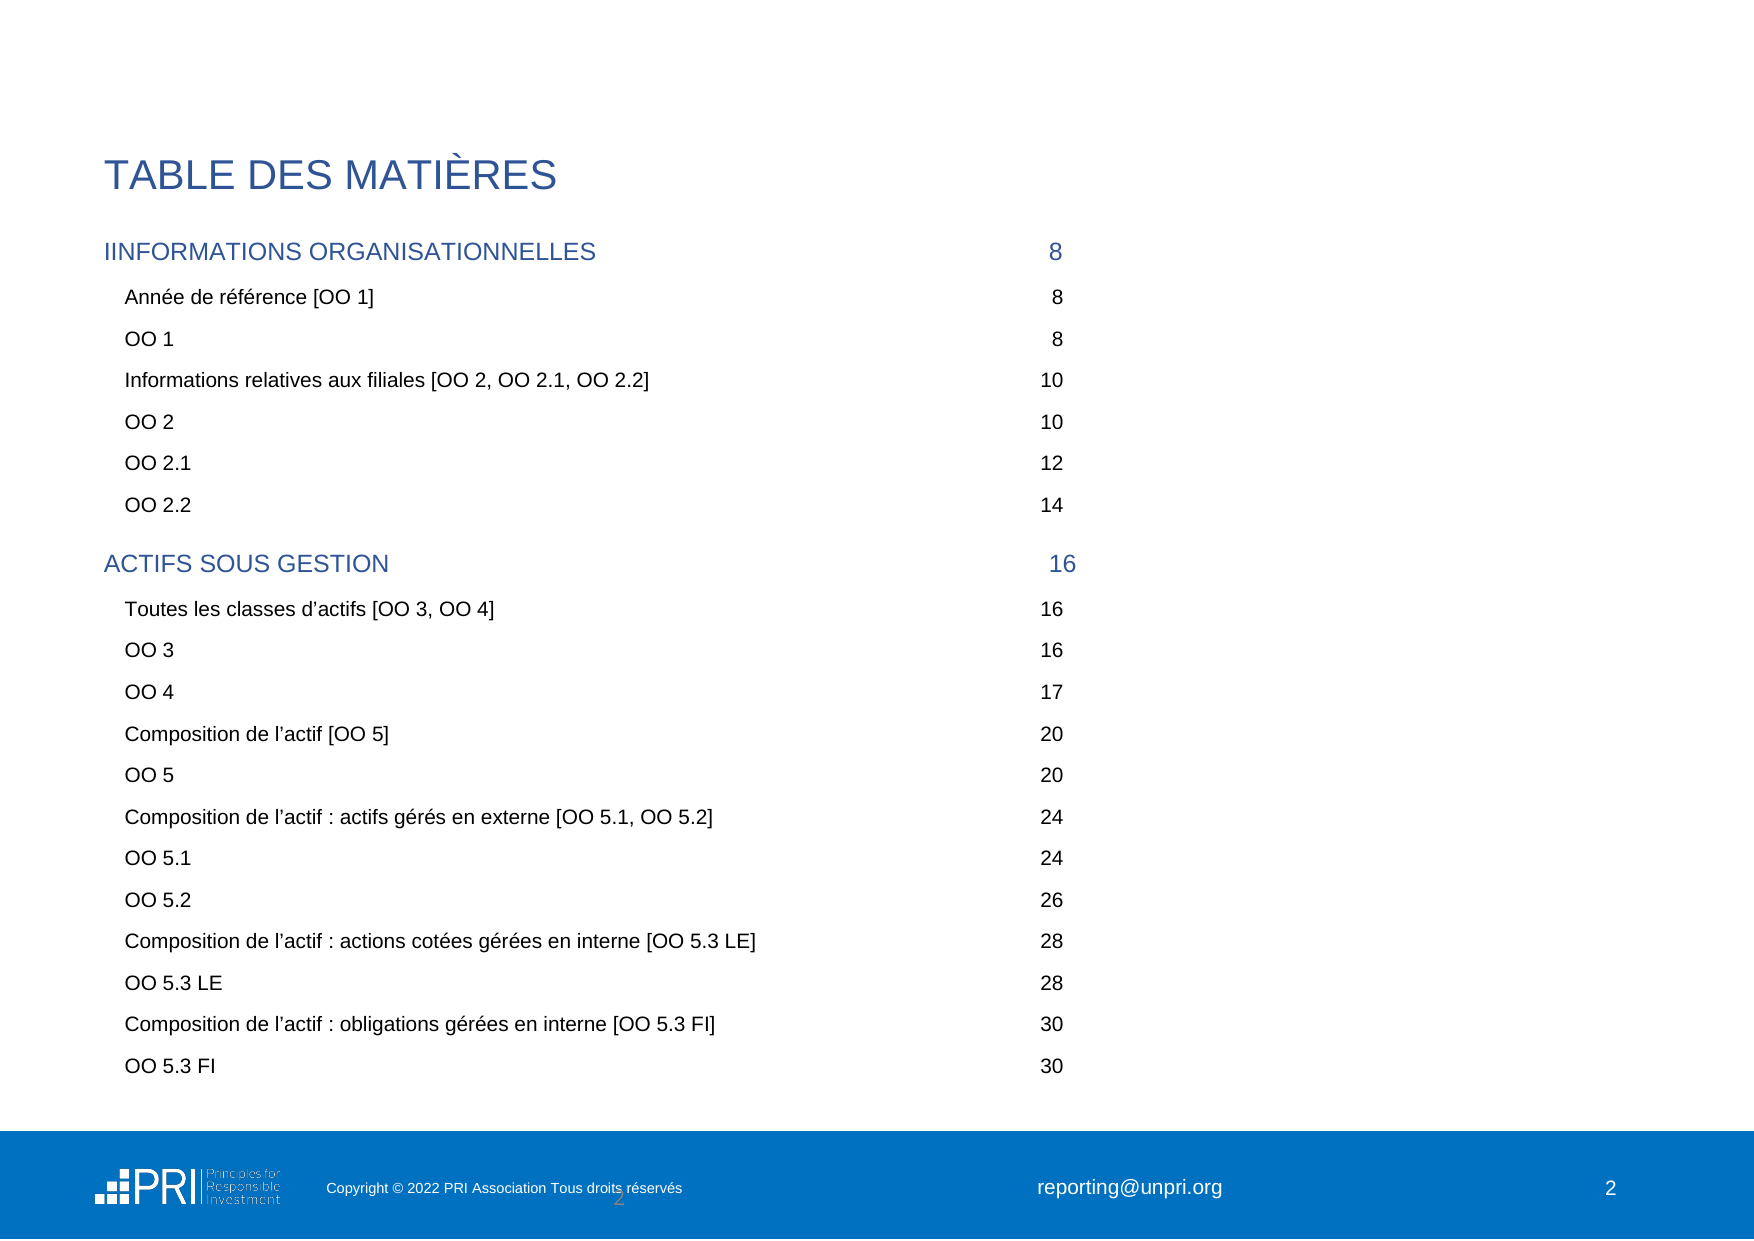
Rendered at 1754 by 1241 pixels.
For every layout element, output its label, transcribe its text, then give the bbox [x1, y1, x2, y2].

text Table des matières [103, 150, 1650, 198]
picture [92, 1166, 282, 1207]
